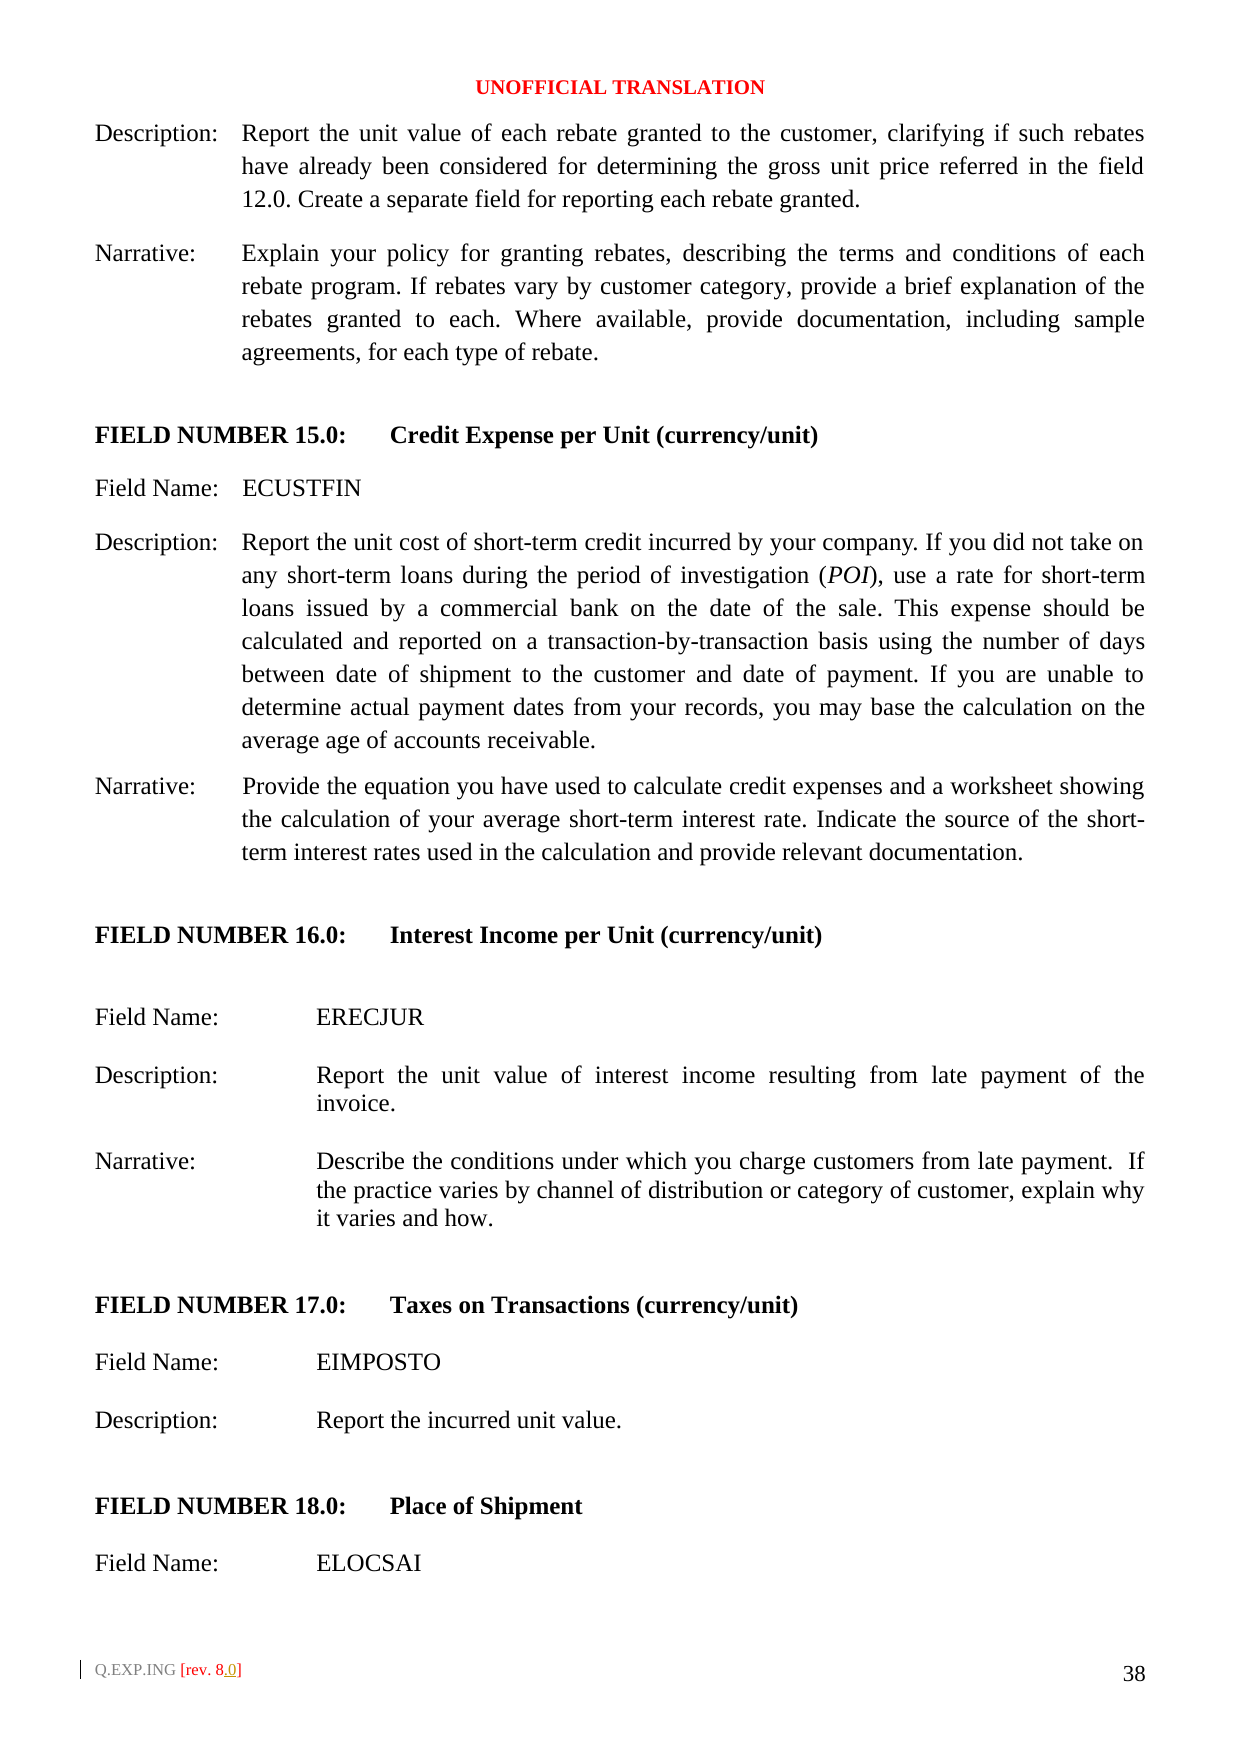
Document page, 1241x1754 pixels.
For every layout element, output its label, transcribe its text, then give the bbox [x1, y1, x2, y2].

text Narrative: Explain your policy for granting rebates, describing the terms and conditions of each rebate program. If rebates vary by customer category, provide a brief explanation of the rebates granted to each. Where available, provide documentation, including sample agreements, for each type of rebate. [94, 238, 1146, 366]
text Description: Report the unit cost of short-term credit incurred by your company. If you did not take on any short-term loans during the period of investigation (POI), use a rate for short-term loans issued by a commercial bank on the date of the sale. This expense should be calculated and reported on a transaction-by-transaction basis using the number of days between date of shipment to the customer and date of payment. If you are unable to determine actual payment dates from your records, you may base the calculation on the average age of accounts receivable. [94, 527, 1146, 754]
text FIELD NUMBER 17.0: Taxes on Transactions (currency/unit) [94, 1290, 1146, 1318]
text FIELD NUMBER 15.0: Credit Expense per Unit (currency/unit) [94, 420, 1146, 448]
text Description: Report the unit value of interest income resulting from late payment of the invoice. [94, 1060, 1146, 1117]
text Field Name: EIMPOSTO [94, 1347, 1146, 1376]
text FIELD NUMBER 18.0: Place of Shipment [94, 1491, 1146, 1520]
text Narrative: Describe the conditions under which you charge customers from late payment. If the practice varies by channel of distribution or category of customer, explain why it varies and how. [94, 1146, 1146, 1232]
text Description: Report the incurred unit value. [94, 1405, 1146, 1433]
text Field Name: ERECJUR [94, 1002, 1146, 1031]
text FIELD NUMBER 16.0: Interest Income per Unit (currency/unit) [94, 920, 1146, 948]
text Narrative: Provide the equation you have used to calculate credit expenses and a worksheet showing the calculation of your average short-term interest rate. Indicate the source of the short-term interest rates used in the calculation and provide relevant documentation. [94, 771, 1146, 866]
text Field Name: ECUSTFIN [94, 473, 1146, 502]
text Field Name: ELOCSAI [94, 1548, 1146, 1577]
text Description: Report the unit value of each rebate granted to the customer, clarifying if such rebates have already been considered for determining the gross unit price referred in the field 12.0. Create a separate field for reporting each rebate granted. [94, 118, 1146, 213]
